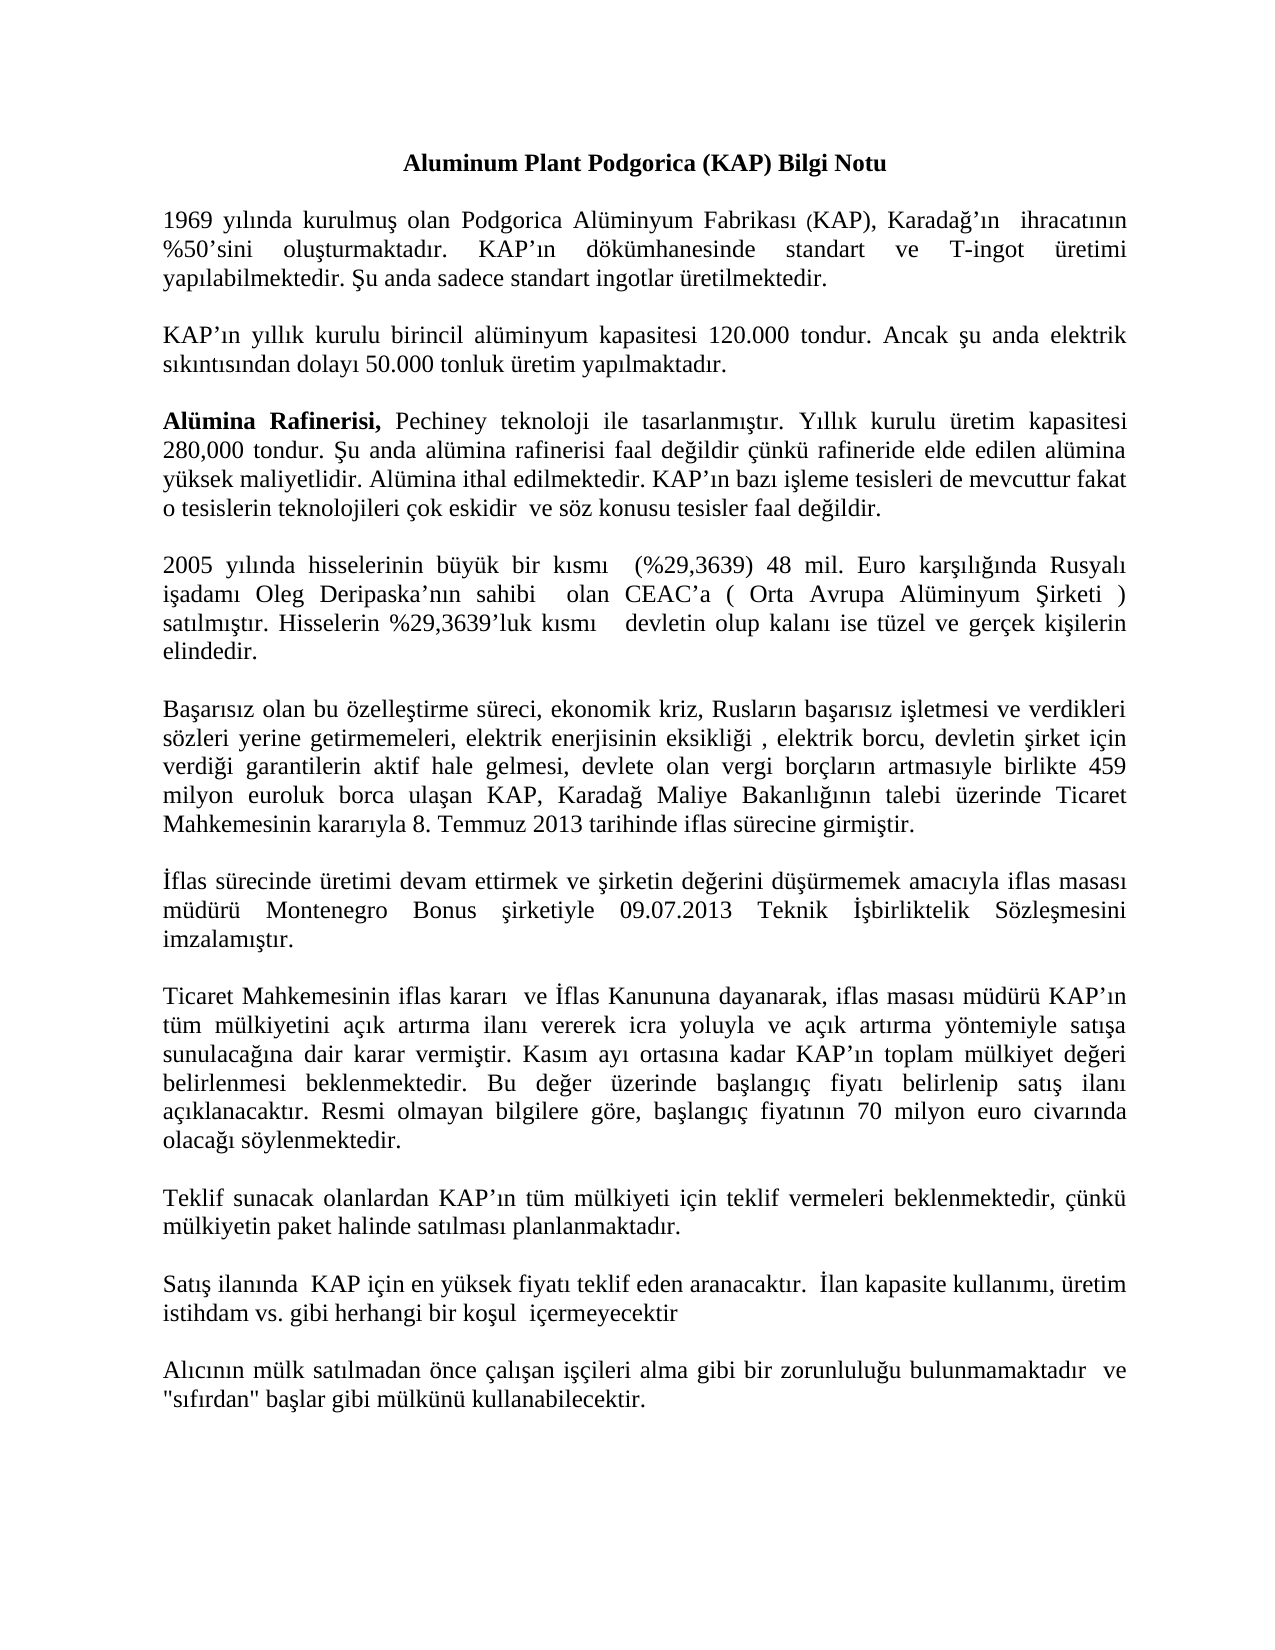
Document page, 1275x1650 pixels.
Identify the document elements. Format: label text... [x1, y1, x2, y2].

text Satış ilanında KAP için en yüksek fiyatı teklif eden aranacaktır. İlan kapasite kullanımı, üretim istihdam vs. gibi herhangi bir koşul içermeyecektir [163, 1269, 1127, 1326]
text Alıcının mülk satılmadan önce çalışan işçileri alma gibi bir zorunluluğu bulunmamaktadır ve "sıfırdan" başlar gibi mülkünü kullanabilecektir. [163, 1355, 1127, 1413]
text İflas sürecinde üretimi devam ettirmek ve şirketin değerini düşürmemek amacıyla iflas masası müdürü Montenegro Bonus şirketiyle 09.07.2013 Teknik İşbirliktelik Sözleşmesini imzalamıştır. [163, 866, 1127, 953]
text Başarısız olan bu özelleştirme süreci, ekonomik kriz, Rusların başarısız işletmesi ve verdikleri sözleri yerine getirmemeleri, elektrik enerjisinin eksikliği , elektrik borcu, devletin şirket için verdiği garantilerin aktif hale gelmesi, devlete olan vergi borçların artmasıyle birlikte 459 milyon euroluk borca ulaşan KAP, Karadağ Maliye Bakanlığının talebi üzerinde Ticaret Mahkemesinin kararıyla 8. Temmuz 2013 tarihinde iflas sürecine girmiştir. [163, 694, 1127, 838]
text Teklif sunacak olanlardan KAP’ın tüm mülkiyeti için teklif vermeleri beklenmektedir, çünkü mülkiyetin paket halinde satılması planlanmaktadır. [163, 1183, 1127, 1240]
text Ticaret Mahkemesinin iflas kararı ve İflas Kanununa dayanarak, iflas masası müdürü KAP’ın tüm mülkiyetini açık artırma ilanı vererek icra yoluyla ve açık artırma yöntemiyle satışa sunulacağına dair karar vermiştir. Kasım ayı ortasına kadar KAP’ın toplam mülkiyet değeri belirlenmesi beklenmektedir. Bu değer üzerinde başlangıç fiyatı belirlenip satış ilanı açıklanacaktır. Resmi olmayan bilgilere göre, başlangıç fiyatının 70 milyon euro civarında olacağı söylenmektedir. [163, 981, 1127, 1154]
text Aluminum Plant Podgorica (KAP) Bilgi Notu [163, 148, 1127, 176]
text 1969 yılında kurulmuş olan Podgorica Alüminyum Fabrikası (KAP), Karadağ’ın ihracatının %50’sini oluşturmaktadır. KAP’ın dökümhanesinde standart ve T-ingot üretimi yapılabilmektedir. Şu anda sadece standart ingotlar üretilmektedir. [163, 205, 1127, 291]
text KAP’ın yıllık kurulu birincil alüminyum kapasitesi 120.000 tondur. Ancak şu anda elektrik sıkıntısından dolayı 50.000 tonluk üretim yapılmaktadır. [163, 320, 1127, 378]
text 2005 yılında hisselerinin büyük bir kısmı (%29,3639) 48 mil. Euro karşılığında Rusyalı işadamı Oleg Deripaska’nın sahibi olan CEAC’a ( Orta Avrupa Alüminyum Şirketi ) satılmıştır. Hisselerin %29,3639’luk kısmı devletin olup kalanı ise tüzel ve gerçek kişilerin elindedir. [163, 550, 1127, 665]
text Alümina Rafinerisi, Pechiney teknoloji ile tasarlanmıştır. Yıllık kurulu üretim kapasitesi 280,000 tondur. Şu anda alümina rafinerisi faal değildir çünkü rafineride elde edilen alümina yüksek maliyetlidir. Alümina ithal edilmektedir. KAP’ın bazı işleme tesisleri de mevcuttur fakat o tesislerin teknolojileri çok eskidir ve söz konusu tesisler faal değildir. [163, 406, 1127, 521]
